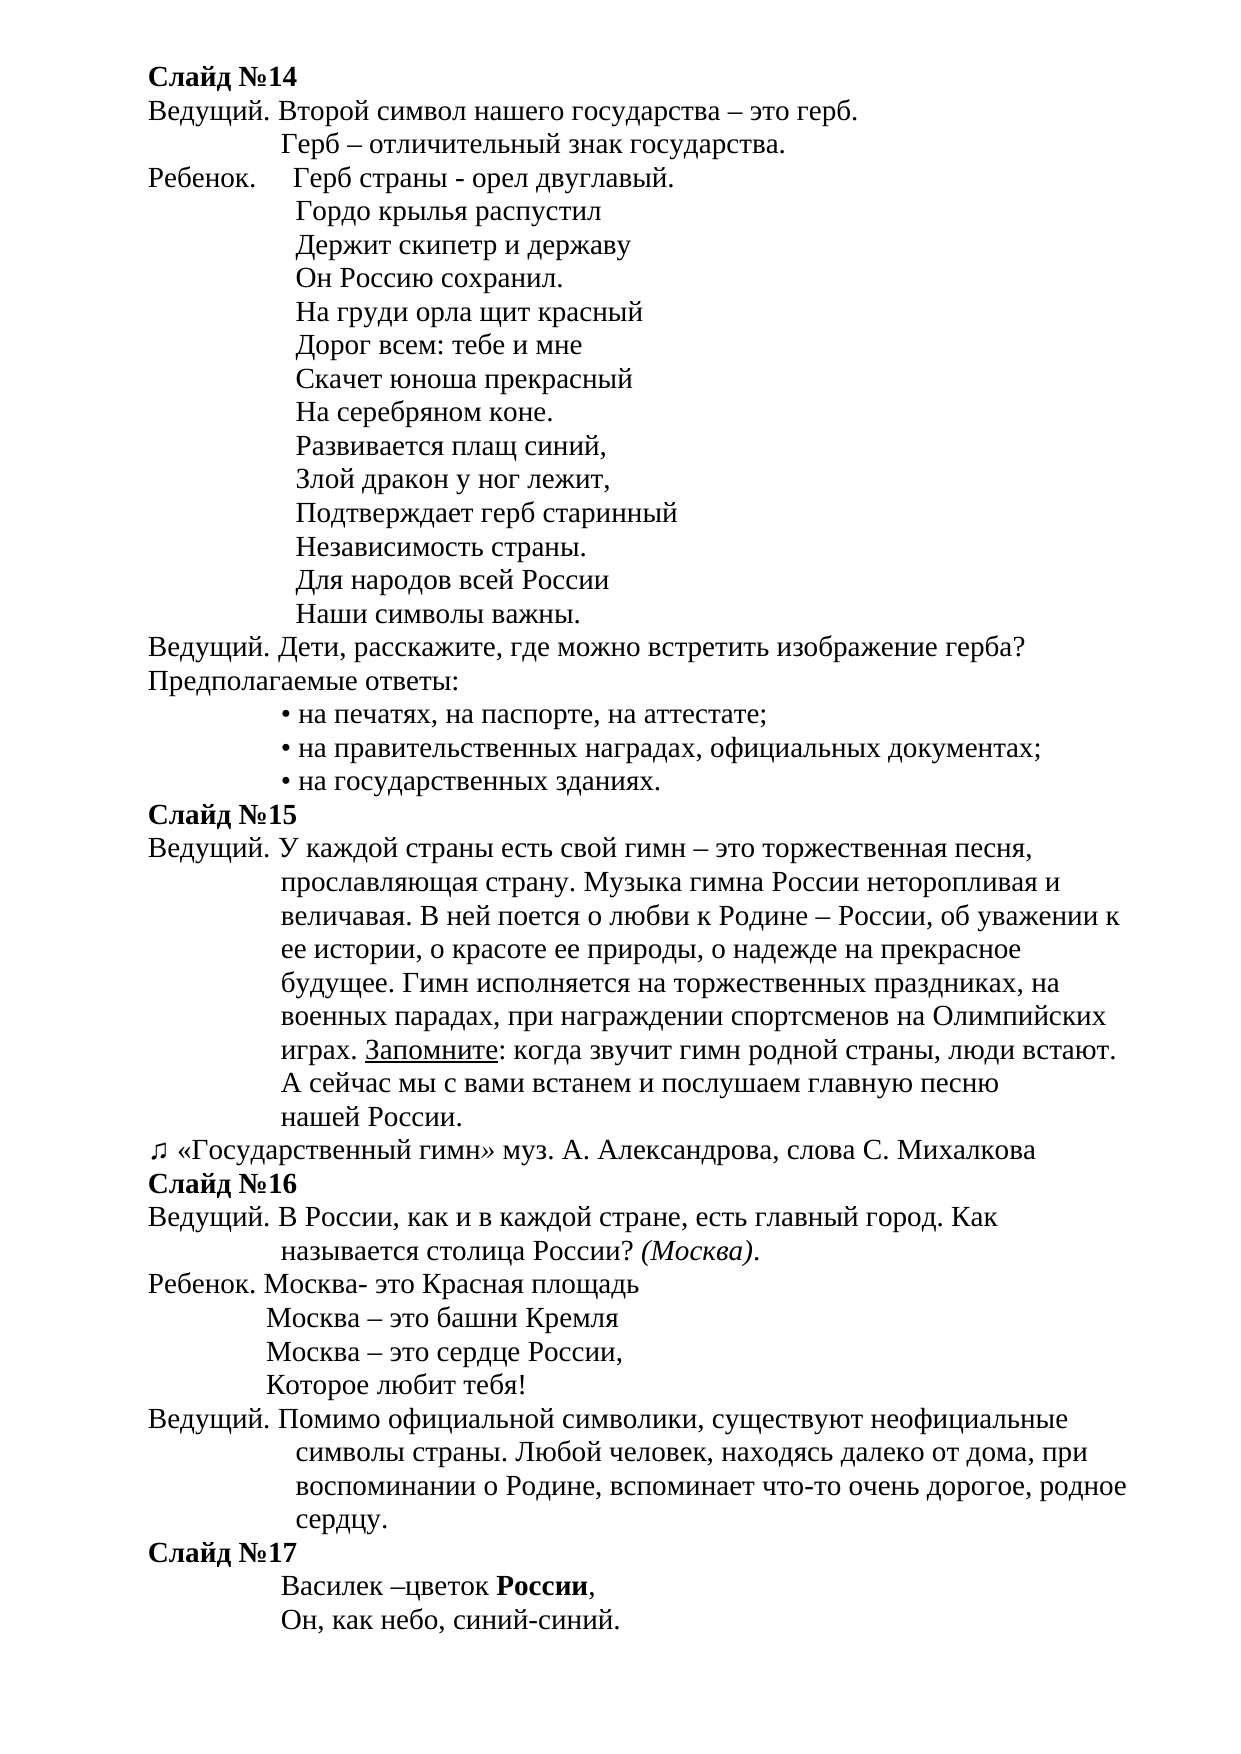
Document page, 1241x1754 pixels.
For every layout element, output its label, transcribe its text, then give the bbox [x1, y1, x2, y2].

text Наши символы важны. [295, 596, 1137, 629]
text Ребенок. Москва- это Красная площадь [148, 1267, 1137, 1300]
text Ребенок. Герб страны - орел двуглавый. [148, 160, 1137, 193]
text Ведущий. В России, как и в каждой стране, есть главный город. Как называется столица России? (Москва). [148, 1199, 1137, 1267]
text Ведущий. Дети, расскажите, где можно встретить изображение герба? [148, 629, 1137, 663]
text На серебряном коне. [295, 394, 1137, 428]
text • на печатях, на паспорте, на аттестате; [281, 696, 1137, 730]
text • на правительственных наградах, официальных документах; [281, 730, 1137, 763]
text • на государственных зданиях. [281, 763, 1137, 797]
text Держит скипетр и державу [295, 227, 1137, 260]
text Василек –цветок России, [281, 1568, 1137, 1602]
text Слайд №16 [148, 1166, 1137, 1199]
text Герб – отличительный знак государства. [281, 126, 1137, 160]
text Гордо крылья распустил [295, 193, 1137, 227]
text Злой дракон у ног лежит, [295, 462, 1137, 495]
text Независимость страны. [295, 529, 1137, 562]
text Москва – это сердце России, [266, 1334, 1137, 1367]
text Слайд №17 [148, 1535, 1137, 1568]
text Он Россию сохранил. [295, 260, 1137, 294]
text Развивается плащ синий, [295, 428, 1137, 462]
text Слайд №15 [148, 797, 1137, 831]
text Слайд №14 [148, 59, 1137, 93]
text Дорог всем: тебе и мне [295, 327, 1137, 361]
text Которое любит тебя! [266, 1367, 1137, 1401]
text Ведущий. Помимо официальной символики, существуют неофициальные символы страны. Любой человек, находясь далеко от дома, при воспоминании о Родине, вспоминает что-то очень дорогое, родное сердцу. [148, 1401, 1137, 1535]
text На груди орла щит красный [295, 294, 1137, 327]
text Подтверждает герб старинный [295, 495, 1137, 529]
text Москва – это башни Кремля [266, 1300, 1137, 1334]
text Он, как небо, синий-синий. [281, 1602, 1137, 1636]
text Для народов всей России [295, 562, 1137, 596]
text Ведущий. У каждой страны есть свой гимн – это торжественная песня, прославляющая страну. Музыка гимна России неторопливая и величавая. В ней поется о любви к Родине – России, об уважении к ее истории, о красоте ее природы, о надежде на прекрасное будущее. Гимн исполняется на торжественных праздниках, на военных парадах, при награждении спортсменов на Олимпийских играх. Запомните: когда звучит гимн родной страны, люди встают. А сейчас мы с вами встанем и послушаем главную песню нашей России. [148, 831, 1137, 1132]
text Скачет юноша прекрасный [295, 361, 1137, 394]
text ♫ «Государственный гимн» муз. А. Александрова, слова С. Михалкова [148, 1132, 1137, 1166]
text Ведущий. Второй символ нашего государства – это герб. [148, 93, 1137, 126]
text Предполагаемые ответы: [148, 663, 1137, 696]
